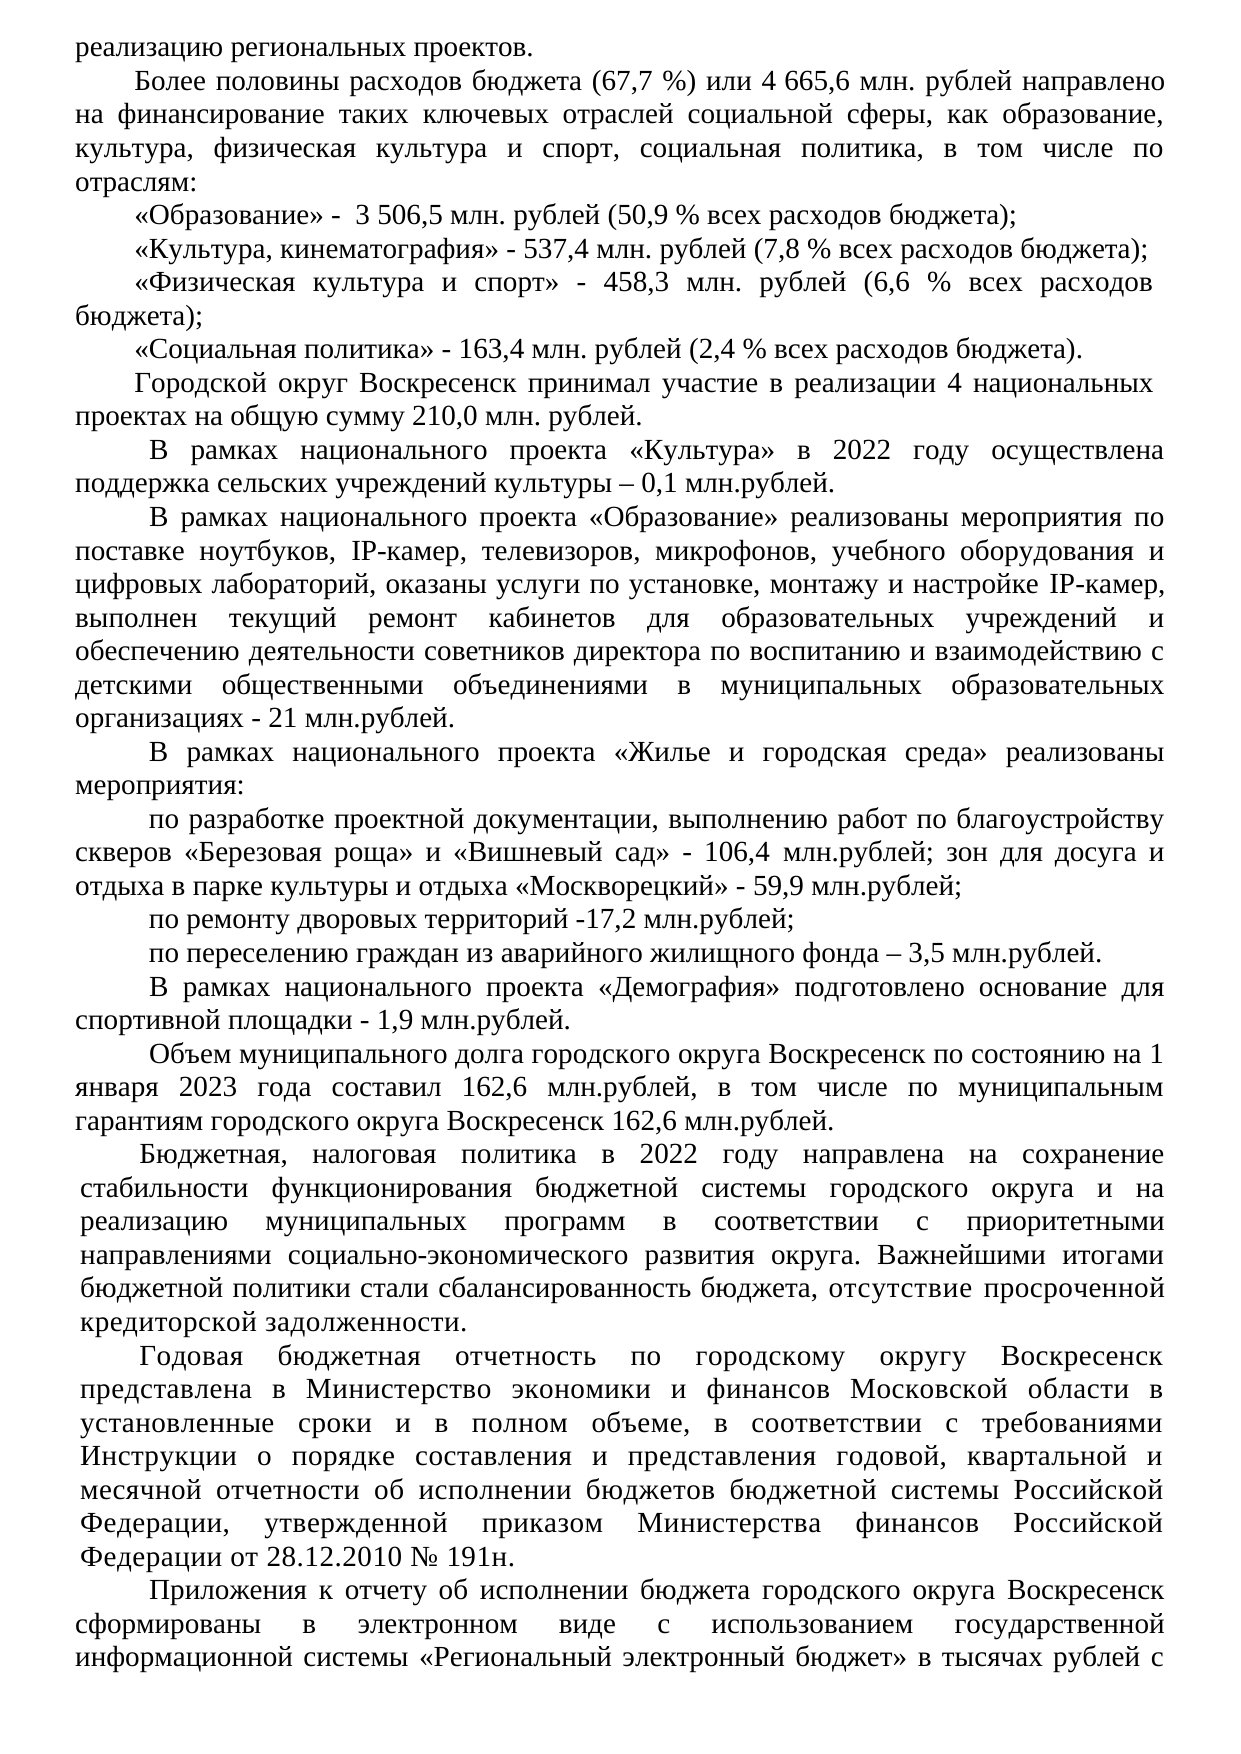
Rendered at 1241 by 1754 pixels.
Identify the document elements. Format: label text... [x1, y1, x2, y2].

text В рамках национального проекта «Культура» в 2022 году осуществлена поддержка сельских учреждений культуры – 0,1 млн.рублей. [75, 432, 1165, 499]
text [75, 29, 1165, 63]
text В рамках национального проекта «Жилье и городская среда» реализованы мероприятия: [75, 734, 1165, 801]
text Годовая бюджетная отчетность по городскому округу Воскресенск представлена в Министерство экономики и финансов Московской области в установленные сроки и в полном объеме, в соответствии с требованиями Инструкции о порядке составления и представления годовой, квартальной и месячной отчетности об исполнении бюджетов бюджетной системы Российской Федерации, утвержденной приказом Министерства финансов Российской Федерации от 28.12.2010 № 191н. [80, 1338, 1165, 1572]
text «Образование» - 3 506,5 млн. рублей (50,9 % всех расходов бюджета); [75, 197, 1165, 231]
text «Физическая культура и спорт» - 458,3 млн. рублей (6,6 % всех расходов бюджета); [75, 264, 1154, 331]
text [75, 1572, 1165, 1673]
text Более половины расходов бюджета (67,7 %) или 4 665,6 млн. рублей направлено на финансирование таких ключевых отраслей социальной сферы, как образование, культура, физическая культура и спорт, социальная политика, в том числе по отраслям: [75, 63, 1165, 197]
text по переселению граждан из аварийного жилищного фонда – 3,5 млн.рублей. [75, 935, 1165, 969]
text «Культура, кинематография» - 537,4 млн. рублей (7,8 % всех расходов бюджета); [75, 231, 1154, 264]
text Объем муниципального долга городского округа Воскресенск по состоянию на 1 января 2023 года составил 162,6 млн.рублей, в том числе по муниципальным гарантиям городского округа Воскресенск 162,6 млн.рублей. [75, 1036, 1165, 1136]
text В рамках национального проекта «Демография» подготовлено основание для спортивной площадки - 1,9 млн.рублей. [75, 969, 1165, 1036]
text Городской округ Воскресенск принимал участие в реализации 4 национальных проектах на общую сумму 210,0 млн. рублей. [75, 365, 1154, 432]
text по ремонту дворовых территорий -17,2 млн.рублей; [75, 902, 1165, 935]
text В рамках национального проекта «Образование» реализованы мероприятия по поставке ноутбуков, IP-камер, телевизоров, микрофонов, учебного оборудования и цифровых лабораторий, оказаны услуги по установке, монтажу и настройке IP-камер, выполнен текущий ремонт кабинетов для образовательных учреждений и обеспечению деятельности советников директора по воспитанию и взаимодействию с детскими общественными объединениями в муниципальных образовательных организациях - 21 млн.рублей. [75, 499, 1165, 734]
text «Социальная политика» - 163,4 млн. рублей (2,4 % всех расходов бюджета). [75, 331, 1154, 365]
text по разработке проектной документации, выполнению работ по благоустройству скверов «Березовая роща» и «Вишневый сад» - 106,4 млн.рублей; зон для досуга и отдыха в парке культуры и отдыха «Москворецкий» - 59,9 млн.рублей; [75, 801, 1165, 902]
text Бюджетная, налоговая политика в 2022 году направлена на сохранение стабильности функционирования бюджетной системы городского округа и на реализацию муниципальных программ в соответствии с приоритетными направлениями социально-экономического развития округа. Важнейшими итогами бюджетной политики стали сбалансированность бюджета, отсутствие просроченной кредиторской задолженности. [80, 1136, 1165, 1338]
